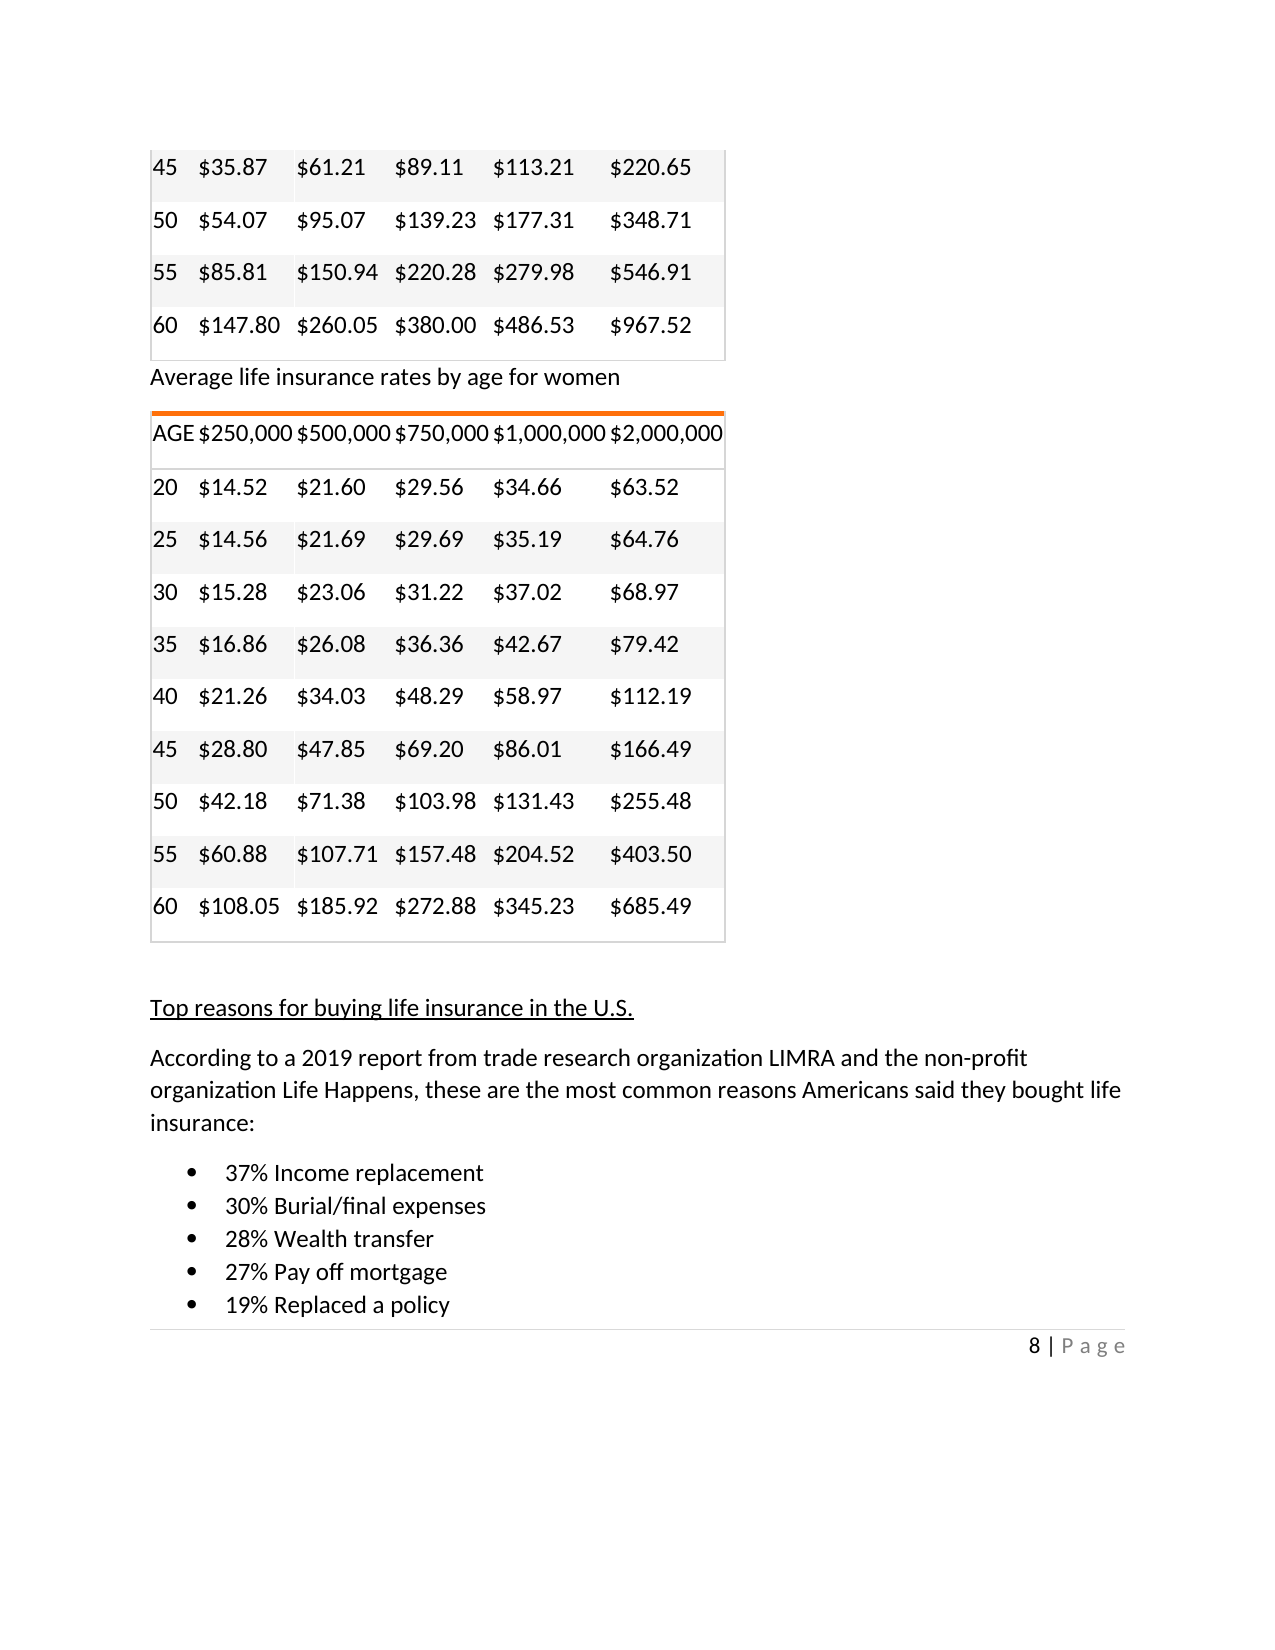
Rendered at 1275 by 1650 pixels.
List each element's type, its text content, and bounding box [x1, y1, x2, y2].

text Average life insurance rates by age for women [150, 361, 1125, 392]
table_cell $54.07 [196, 203, 294, 255]
table_cell $14.52 [196, 470, 294, 522]
table_cell $113.21 [491, 150, 608, 202]
table_cell $157.48 [393, 836, 491, 888]
table_cell $48.29 [393, 679, 491, 731]
table_cell $103.98 [393, 784, 491, 836]
table_cell $34.03 [295, 679, 393, 731]
table_cell $28.80 [196, 731, 294, 784]
table_cell 30 [152, 574, 196, 627]
table_cell $86.01 [491, 731, 608, 784]
table_cell $29.56 [393, 470, 491, 522]
table_cell $89.11 [393, 150, 491, 202]
table_cell $220.65 [608, 150, 724, 202]
table_cell 40 [152, 679, 196, 731]
table_cell 35 [152, 627, 196, 679]
list 37% Income replacement [187, 1157, 1125, 1188]
table_cell $29.69 [393, 522, 491, 574]
table_cell $35.19 [491, 522, 608, 574]
table_cell $260.05 [295, 307, 393, 359]
table_cell $37.02 [491, 574, 608, 627]
table_cell $107.71 [295, 836, 393, 888]
table_header $1,000,000 [491, 416, 608, 468]
table_cell $486.53 [491, 307, 608, 359]
table_cell $131.43 [491, 784, 608, 836]
table_cell $42.67 [491, 627, 608, 679]
table_cell $185.92 [295, 889, 393, 941]
table_cell $64.76 [608, 522, 724, 574]
table_cell $112.19 [608, 679, 724, 731]
table_cell $42.18 [196, 784, 294, 836]
table_cell 45 [152, 731, 196, 784]
table_cell $31.22 [393, 574, 491, 627]
table_cell $34.66 [491, 470, 608, 522]
table_cell $85.81 [196, 255, 294, 307]
table_cell 45 [152, 150, 196, 202]
table_cell $279.98 [491, 255, 608, 307]
table_cell $21.60 [295, 470, 393, 522]
table_header AGE [152, 416, 196, 468]
table_cell $21.26 [196, 679, 294, 731]
table_cell $15.28 [196, 574, 294, 627]
table_cell $69.20 [393, 731, 491, 784]
table_cell $63.52 [608, 470, 724, 522]
table_cell $403.50 [608, 836, 724, 888]
table_cell 60 [152, 307, 196, 359]
table_cell $14.56 [196, 522, 294, 574]
table_cell 60 [152, 889, 196, 941]
table_cell $348.71 [608, 203, 724, 255]
list 19% Replaced a policy [187, 1289, 1125, 1319]
table_cell $47.85 [295, 731, 393, 784]
table_cell 50 [152, 784, 196, 836]
table_cell $23.06 [295, 574, 393, 627]
table_cell 55 [152, 255, 196, 307]
table_cell 55 [152, 836, 196, 888]
table_cell $204.52 [491, 836, 608, 888]
table_cell $95.07 [295, 203, 393, 255]
table_cell $58.97 [491, 679, 608, 731]
list 30% Burial/final expenses [187, 1190, 1125, 1221]
table_cell $380.00 [393, 307, 491, 359]
table_cell 20 [152, 470, 196, 522]
list 27% Pay off mortgage [187, 1256, 1125, 1286]
table_cell $967.52 [608, 307, 724, 359]
table_cell $71.38 [295, 784, 393, 836]
table_cell 50 [152, 203, 196, 255]
list 28% Wealth transfer [187, 1223, 1125, 1253]
table_cell $68.97 [608, 574, 724, 627]
table_cell $35.87 [196, 150, 294, 202]
table_cell $220.28 [393, 255, 491, 307]
table_cell $108.05 [196, 889, 294, 941]
table_cell $60.88 [196, 836, 294, 888]
table_cell $36.36 [393, 627, 491, 679]
table_cell $16.86 [196, 627, 294, 679]
table_cell $166.49 [608, 731, 724, 784]
table_cell $139.23 [393, 203, 491, 255]
text Top reasons for buying life insurance in the U.S. [150, 992, 1125, 1023]
table_cell $61.21 [295, 150, 393, 202]
table_cell $177.31 [491, 203, 608, 255]
table_header $2,000,000 [608, 416, 724, 468]
table_cell $685.49 [608, 889, 724, 941]
table_cell $272.88 [393, 889, 491, 941]
table_header $250,000 [196, 416, 294, 468]
table_cell $150.94 [295, 255, 393, 307]
table_header $750,000 [393, 416, 491, 468]
table_cell $255.48 [608, 784, 724, 836]
table_cell 25 [152, 522, 196, 574]
table_cell $79.42 [608, 627, 724, 679]
table_header $500,000 [295, 416, 393, 468]
text According to a 2019 report from trade research organization LIMRA and the non-profit organization Life Happens, these are the most common reasons Americans said they bought life insurance: [150, 1042, 1125, 1138]
table_cell $546.91 [608, 255, 724, 307]
table_cell $26.08 [295, 627, 393, 679]
table_cell $345.23 [491, 889, 608, 941]
table_cell $147.80 [196, 307, 294, 359]
table_cell $21.69 [295, 522, 393, 574]
